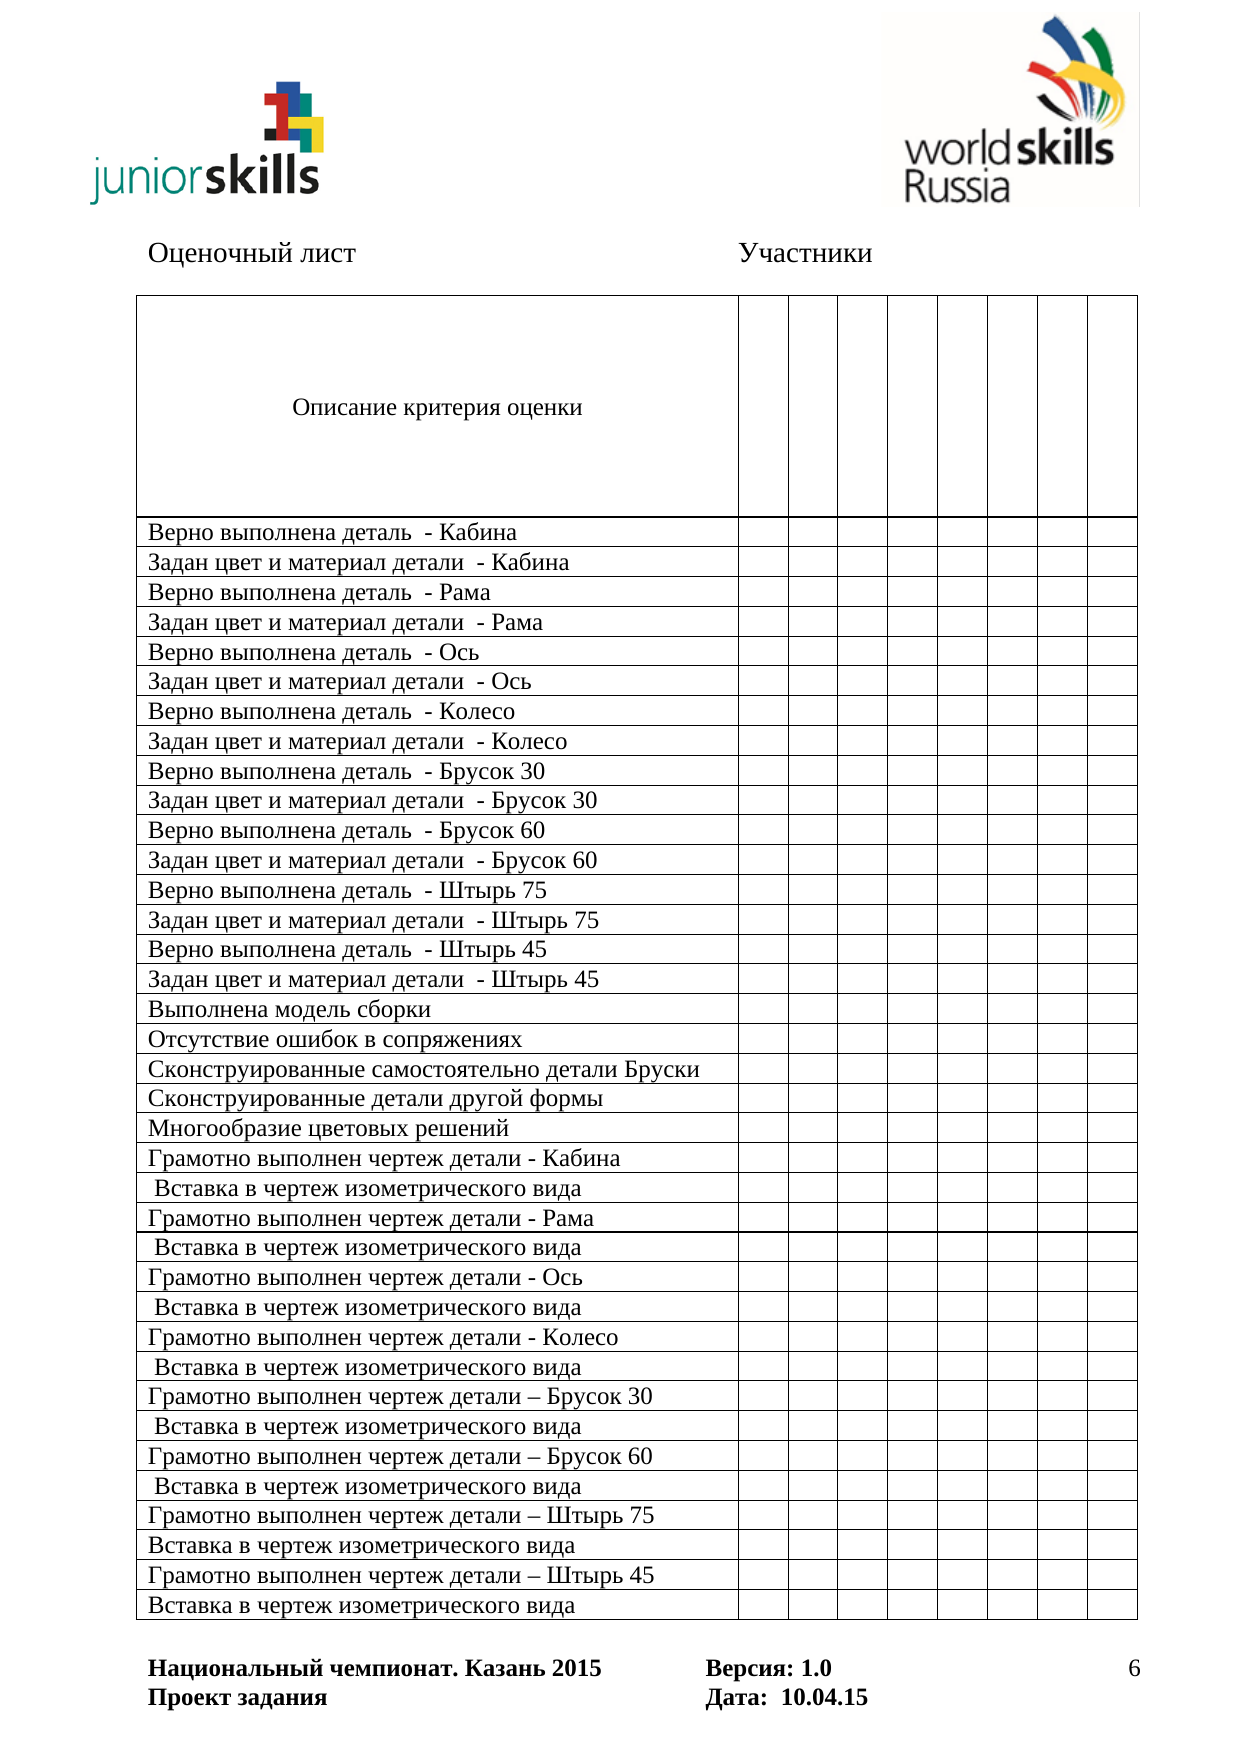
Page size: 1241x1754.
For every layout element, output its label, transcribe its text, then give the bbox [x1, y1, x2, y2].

table_cell [988, 1560, 1037, 1589]
table_cell [739, 1054, 788, 1082]
table_cell [1038, 905, 1087, 933]
table_cell [888, 756, 937, 784]
table_cell [888, 1560, 937, 1589]
table_cell Задан цвет и материал детали - Рама [137, 607, 738, 636]
table_header [1038, 296, 1087, 516]
table_cell [988, 637, 1037, 665]
table_cell [789, 1590, 837, 1619]
table_cell Верно выполнена деталь - Колесо [137, 696, 738, 725]
table_cell [1088, 905, 1137, 933]
table_cell [838, 696, 887, 725]
table_cell [888, 1501, 937, 1529]
table_cell [1088, 637, 1137, 665]
table_cell [1038, 518, 1087, 546]
table_cell [888, 1352, 937, 1380]
table_cell [938, 994, 987, 1023]
table_cell Выполнена модель сборки [137, 994, 738, 1023]
table_cell [1038, 1381, 1087, 1410]
table_cell [789, 1411, 837, 1440]
table_cell [938, 1530, 987, 1559]
table_cell [838, 547, 887, 576]
table_cell [1088, 845, 1137, 874]
table_cell [1038, 1322, 1087, 1351]
table_cell [938, 756, 987, 784]
table_cell [988, 1441, 1037, 1470]
table_cell Грамотно выполнен чертеж детали – Штырь 75 [137, 1501, 738, 1529]
table_cell [739, 815, 788, 844]
table_cell [988, 1233, 1037, 1261]
table_cell [739, 994, 788, 1023]
table_header Описание критерия оценки [137, 296, 738, 516]
table_cell [1038, 1441, 1087, 1470]
table_cell [1088, 786, 1137, 814]
table_header [988, 296, 1037, 516]
table_cell [938, 1262, 987, 1291]
table_cell [789, 547, 837, 576]
table_cell [739, 1322, 788, 1351]
table_cell [1038, 1292, 1087, 1321]
table_cell [988, 577, 1037, 606]
table_cell Верно выполнена деталь - Ось [137, 637, 738, 665]
picture [85, 75, 326, 207]
table_cell [1088, 1560, 1137, 1589]
table_cell Вставка в чертеж изометрического вида [137, 1411, 738, 1440]
table_cell [1038, 666, 1087, 695]
table_cell [739, 1441, 788, 1470]
table_cell [789, 1501, 837, 1529]
table_cell [988, 1113, 1037, 1142]
table_cell [888, 1292, 937, 1321]
table_cell [988, 1471, 1037, 1499]
table_cell [789, 518, 837, 546]
table_cell [739, 1292, 788, 1321]
table_cell [938, 637, 987, 665]
table_cell Верно выполнена деталь - Кабина [137, 518, 738, 546]
table_cell [888, 1084, 937, 1112]
table_cell [988, 935, 1037, 963]
table_cell [739, 786, 788, 814]
table_cell [988, 1203, 1037, 1231]
table_cell [1038, 875, 1087, 904]
table_cell [789, 756, 837, 784]
table_cell [1088, 815, 1137, 844]
table_cell [1088, 696, 1137, 725]
table_cell Грамотно выполнен чертеж детали - Ось [137, 1262, 738, 1291]
table_cell [988, 815, 1037, 844]
table_cell [838, 845, 887, 874]
table_cell [988, 1173, 1037, 1202]
table_cell Вставка в чертеж изометрического вида [137, 1530, 738, 1559]
table_cell [888, 1233, 937, 1261]
table_cell [1088, 935, 1137, 963]
table_cell [838, 518, 887, 546]
table_cell [938, 1084, 987, 1112]
table_cell [1088, 1203, 1137, 1231]
table_cell [1088, 875, 1137, 904]
table_cell [789, 1084, 837, 1112]
table_cell [739, 607, 788, 636]
table_cell [1088, 1471, 1137, 1499]
table_cell [789, 696, 837, 725]
table_cell [789, 875, 837, 904]
table_cell [1088, 964, 1137, 993]
table_cell Сконструированные детали другой формы [137, 1084, 738, 1112]
table_cell [1038, 1471, 1087, 1499]
table_cell [1088, 1441, 1137, 1470]
table_cell [938, 1501, 987, 1529]
table_cell [789, 1322, 837, 1351]
table_cell [1038, 607, 1087, 636]
table_cell [1038, 1143, 1087, 1172]
table_cell [888, 1054, 937, 1082]
table_header [888, 296, 937, 516]
table_cell [888, 1471, 937, 1499]
table_cell [1038, 1262, 1087, 1291]
table_cell [1038, 1590, 1087, 1619]
table_cell [1038, 1054, 1087, 1082]
table_cell [739, 905, 788, 933]
table_cell [789, 905, 837, 933]
table_cell [888, 1262, 937, 1291]
table_cell Сконструированные самостоятельно детали Бруски [137, 1054, 738, 1082]
table_cell [739, 518, 788, 546]
table_cell [1088, 666, 1137, 695]
table_cell [888, 964, 937, 993]
table_cell [988, 1322, 1037, 1351]
table_cell [739, 1262, 788, 1291]
table_cell [838, 994, 887, 1023]
table_cell [838, 875, 887, 904]
table_cell [838, 756, 887, 784]
table_header [789, 296, 837, 516]
table_header [739, 296, 788, 516]
table_cell [739, 1233, 788, 1261]
table_cell [1088, 1411, 1137, 1440]
table_cell [988, 845, 1037, 874]
table_cell [988, 607, 1037, 636]
table_cell [988, 1262, 1037, 1291]
table_cell Вставка в чертеж изометрического вида [137, 1590, 738, 1619]
table_cell [789, 1024, 837, 1053]
table_cell [1038, 1084, 1087, 1112]
table_cell Задан цвет и материал детали - Штырь 75 [137, 905, 738, 933]
table_cell [739, 1530, 788, 1559]
table_cell [1038, 1173, 1087, 1202]
table_cell [1038, 1024, 1087, 1053]
text Оценочный лист Участники [148, 236, 1152, 269]
table_cell [1088, 1322, 1137, 1351]
table_cell [888, 1173, 937, 1202]
table_cell [838, 1352, 887, 1380]
table_cell [1038, 786, 1087, 814]
table_cell Верно выполнена деталь - Штырь 45 [137, 935, 738, 963]
table_cell Грамотно выполнен чертеж детали - Колесо [137, 1322, 738, 1351]
table_cell [739, 1471, 788, 1499]
table_cell [1038, 935, 1087, 963]
table_cell [888, 905, 937, 933]
table_cell [789, 1054, 837, 1082]
table_cell [938, 666, 987, 695]
table_cell [838, 935, 887, 963]
table_cell [938, 1590, 987, 1619]
table_cell [888, 696, 937, 725]
table_cell [838, 1262, 887, 1291]
table_cell [739, 964, 788, 993]
table_cell [938, 1054, 987, 1082]
table_cell [838, 666, 887, 695]
table_cell [938, 1322, 987, 1351]
table_cell [888, 666, 937, 695]
table_cell [1088, 1530, 1137, 1559]
table_cell [938, 1471, 987, 1499]
table_cell [938, 518, 987, 546]
table_cell [938, 1113, 987, 1142]
table_cell [1038, 1352, 1087, 1380]
table_cell [988, 1054, 1037, 1082]
table_cell [1088, 518, 1137, 546]
table_cell [1088, 1381, 1137, 1410]
table_cell [789, 1441, 837, 1470]
table_cell [739, 935, 788, 963]
table_cell [838, 964, 887, 993]
table_cell [739, 1501, 788, 1529]
table_cell [888, 815, 937, 844]
table_cell [789, 1113, 837, 1142]
table_cell [938, 1143, 987, 1172]
table_cell [938, 577, 987, 606]
table_cell [739, 1143, 788, 1172]
table_cell [1038, 964, 1087, 993]
table_cell [888, 994, 937, 1023]
table_cell [988, 666, 1037, 695]
table_cell [1038, 756, 1087, 784]
table_cell [838, 1441, 887, 1470]
table_cell [888, 1590, 937, 1619]
table_header [838, 296, 887, 516]
table_cell [789, 845, 837, 874]
table_cell Задан цвет и материал детали - Брусок 30 [137, 786, 738, 814]
table_cell [888, 875, 937, 904]
table_cell [789, 607, 837, 636]
table_cell [988, 1352, 1037, 1380]
picture [881, 12, 1141, 207]
table_cell [838, 1173, 887, 1202]
table_cell Задан цвет и материал детали - Колесо [137, 726, 738, 755]
table_cell [789, 1173, 837, 1202]
table_cell [789, 1143, 837, 1172]
table_cell Грамотно выполнен чертеж детали - Рама [137, 1203, 738, 1231]
table_header [1088, 296, 1137, 516]
table_cell [838, 1054, 887, 1082]
table_cell [1088, 1143, 1137, 1172]
table_cell [1038, 1560, 1087, 1589]
table_cell [938, 1560, 987, 1589]
table_cell [739, 696, 788, 725]
table_cell [789, 994, 837, 1023]
table_cell [789, 666, 837, 695]
table_cell [838, 1381, 887, 1410]
table_cell [838, 1530, 887, 1559]
table_cell Многообразие цветовых решений [137, 1113, 738, 1142]
table_cell [739, 1411, 788, 1440]
table_cell [739, 845, 788, 874]
table_cell Верно выполнена деталь - Брусок 60 [137, 815, 738, 844]
table_cell [888, 637, 937, 665]
table_cell [938, 1411, 987, 1440]
table_cell [1038, 577, 1087, 606]
table_cell [739, 756, 788, 784]
table_cell [1038, 815, 1087, 844]
table_cell [789, 726, 837, 755]
table_cell [838, 786, 887, 814]
table_cell Задан цвет и материал детали - Кабина [137, 547, 738, 576]
table_cell [838, 1292, 887, 1321]
table_cell [1088, 607, 1137, 636]
table_cell [938, 815, 987, 844]
table_cell Вставка в чертеж изометрического вида [137, 1471, 738, 1499]
table_cell [739, 666, 788, 695]
table_cell [988, 786, 1037, 814]
table_cell [988, 1590, 1037, 1619]
table_cell [789, 1560, 837, 1589]
table_cell [1088, 1173, 1137, 1202]
table_cell Верно выполнена деталь - Рама [137, 577, 738, 606]
table_cell [739, 1381, 788, 1410]
table_cell [1038, 1530, 1087, 1559]
table_cell [988, 696, 1037, 725]
table_cell [739, 1024, 788, 1053]
table_cell [888, 547, 937, 576]
table_cell [1088, 577, 1137, 606]
table_cell [739, 637, 788, 665]
table_cell Вставка в чертеж изометрического вида [137, 1352, 738, 1380]
table_cell Отсутствие ошибок в сопряжениях [137, 1024, 738, 1053]
table_cell [838, 1024, 887, 1053]
table_cell [739, 1352, 788, 1380]
table_cell [838, 1233, 887, 1261]
table_cell [988, 547, 1037, 576]
table_cell [838, 1560, 887, 1589]
table_cell [988, 875, 1037, 904]
table_cell [789, 577, 837, 606]
table_cell [888, 1322, 937, 1351]
table_cell [938, 1292, 987, 1321]
table_cell [838, 1322, 887, 1351]
table_cell [938, 1352, 987, 1380]
table_cell [838, 1590, 887, 1619]
table_cell [988, 726, 1037, 755]
table_cell [1038, 1203, 1087, 1231]
table_cell [1038, 696, 1087, 725]
table_cell [789, 1352, 837, 1380]
table_cell Верно выполнена деталь - Штырь 75 [137, 875, 738, 904]
table_cell Задан цвет и материал детали - Ось [137, 666, 738, 695]
table_cell [739, 1590, 788, 1619]
table_cell [739, 547, 788, 576]
table_cell [888, 1203, 937, 1231]
table_cell [988, 1292, 1037, 1321]
table_cell [739, 1113, 788, 1142]
table_cell [888, 1441, 937, 1470]
table_cell [838, 1471, 887, 1499]
table_cell Вставка в чертеж изометрического вида [137, 1233, 738, 1261]
table_cell [938, 1024, 987, 1053]
table_cell [938, 1173, 987, 1202]
table_cell [988, 1024, 1037, 1053]
table_cell Вставка в чертеж изометрического вида [137, 1292, 738, 1321]
table_cell [739, 875, 788, 904]
table_cell [1038, 547, 1087, 576]
table_cell Верно выполнена деталь - Брусок 30 [137, 756, 738, 784]
table_cell [789, 815, 837, 844]
table_cell [789, 1203, 837, 1231]
table_cell [838, 637, 887, 665]
table_cell [938, 607, 987, 636]
table_cell [838, 607, 887, 636]
table_cell [739, 1203, 788, 1231]
table_cell [938, 935, 987, 963]
table_cell [1088, 756, 1137, 784]
table_cell [988, 1084, 1037, 1112]
table_cell [938, 1441, 987, 1470]
table_cell [789, 637, 837, 665]
table_cell [988, 1143, 1037, 1172]
table_cell [739, 726, 788, 755]
table_cell [1088, 1590, 1137, 1619]
table_cell [888, 1411, 937, 1440]
table_cell [888, 726, 937, 755]
table_cell [789, 1292, 837, 1321]
table_cell [888, 935, 937, 963]
table_cell Грамотно выполнен чертеж детали – Штырь 45 [137, 1560, 738, 1589]
table_cell [838, 815, 887, 844]
table_cell [838, 1501, 887, 1529]
table_cell [1038, 845, 1087, 874]
table_cell [888, 577, 937, 606]
table_cell [1088, 1084, 1137, 1112]
table_cell Вставка в чертеж изометрического вида [137, 1173, 738, 1202]
table_cell [1088, 1292, 1137, 1321]
table_cell [888, 518, 937, 546]
table_cell [789, 935, 837, 963]
table_cell [888, 845, 937, 874]
table_cell [1088, 726, 1137, 755]
table_cell [1088, 1501, 1137, 1529]
table_cell [1088, 994, 1137, 1023]
table_cell [739, 577, 788, 606]
table_cell [988, 994, 1037, 1023]
table_cell [789, 786, 837, 814]
table_cell Грамотно выполнен чертеж детали – Брусок 60 [137, 1441, 738, 1470]
table_cell Грамотно выполнен чертеж детали – Брусок 30 [137, 1381, 738, 1410]
table_cell [938, 726, 987, 755]
table_cell [838, 1143, 887, 1172]
table_cell [838, 1084, 887, 1112]
table_cell [988, 964, 1037, 993]
table_cell [938, 845, 987, 874]
table_cell [988, 1530, 1037, 1559]
table_cell [888, 1113, 937, 1142]
table_cell [789, 1530, 837, 1559]
table_cell [988, 1381, 1037, 1410]
table_cell [1088, 1352, 1137, 1380]
table_cell [789, 964, 837, 993]
table_cell [789, 1381, 837, 1410]
table_cell [988, 905, 1037, 933]
table_cell [838, 1203, 887, 1231]
table_cell [838, 1113, 887, 1142]
table_cell [888, 1024, 937, 1053]
table_cell [1038, 1233, 1087, 1261]
table_cell [988, 756, 1037, 784]
table_cell [888, 607, 937, 636]
table_cell [789, 1471, 837, 1499]
table_cell [739, 1560, 788, 1589]
table_cell [1088, 1054, 1137, 1082]
table_cell [988, 1501, 1037, 1529]
table_cell Задан цвет и материал детали - Штырь 45 [137, 964, 738, 993]
table_cell [789, 1262, 837, 1291]
table_cell Грамотно выполнен чертеж детали - Кабина [137, 1143, 738, 1172]
table_cell Задан цвет и материал детали - Брусок 60 [137, 845, 738, 874]
table_cell [1038, 1113, 1087, 1142]
table_cell [1038, 637, 1087, 665]
table_cell [1038, 994, 1087, 1023]
table_cell [988, 518, 1037, 546]
table_cell [838, 577, 887, 606]
table_cell [1038, 726, 1087, 755]
table_cell [1088, 1024, 1137, 1053]
table_cell [888, 1143, 937, 1172]
table_cell [838, 1411, 887, 1440]
table_cell [938, 1381, 987, 1410]
table_cell [1088, 1113, 1137, 1142]
table_cell [838, 905, 887, 933]
table_cell [1088, 1233, 1137, 1261]
table_cell [739, 1173, 788, 1202]
table_cell [938, 1203, 987, 1231]
table_cell [739, 1084, 788, 1112]
table_cell [1038, 1411, 1087, 1440]
table_cell [789, 1233, 837, 1261]
table_cell [988, 1411, 1037, 1440]
table_cell [1088, 1262, 1137, 1291]
table_cell [938, 875, 987, 904]
table_cell [888, 1530, 937, 1559]
table_cell [938, 547, 987, 576]
table_header [938, 296, 987, 516]
table_cell [938, 786, 987, 814]
table_cell [938, 964, 987, 993]
table_cell [938, 905, 987, 933]
table_cell [1038, 1501, 1087, 1529]
table_cell [1088, 547, 1137, 576]
table_cell [938, 1233, 987, 1261]
table_cell [888, 786, 937, 814]
table_cell [888, 1381, 937, 1410]
table_cell [838, 726, 887, 755]
table_cell [938, 696, 987, 725]
